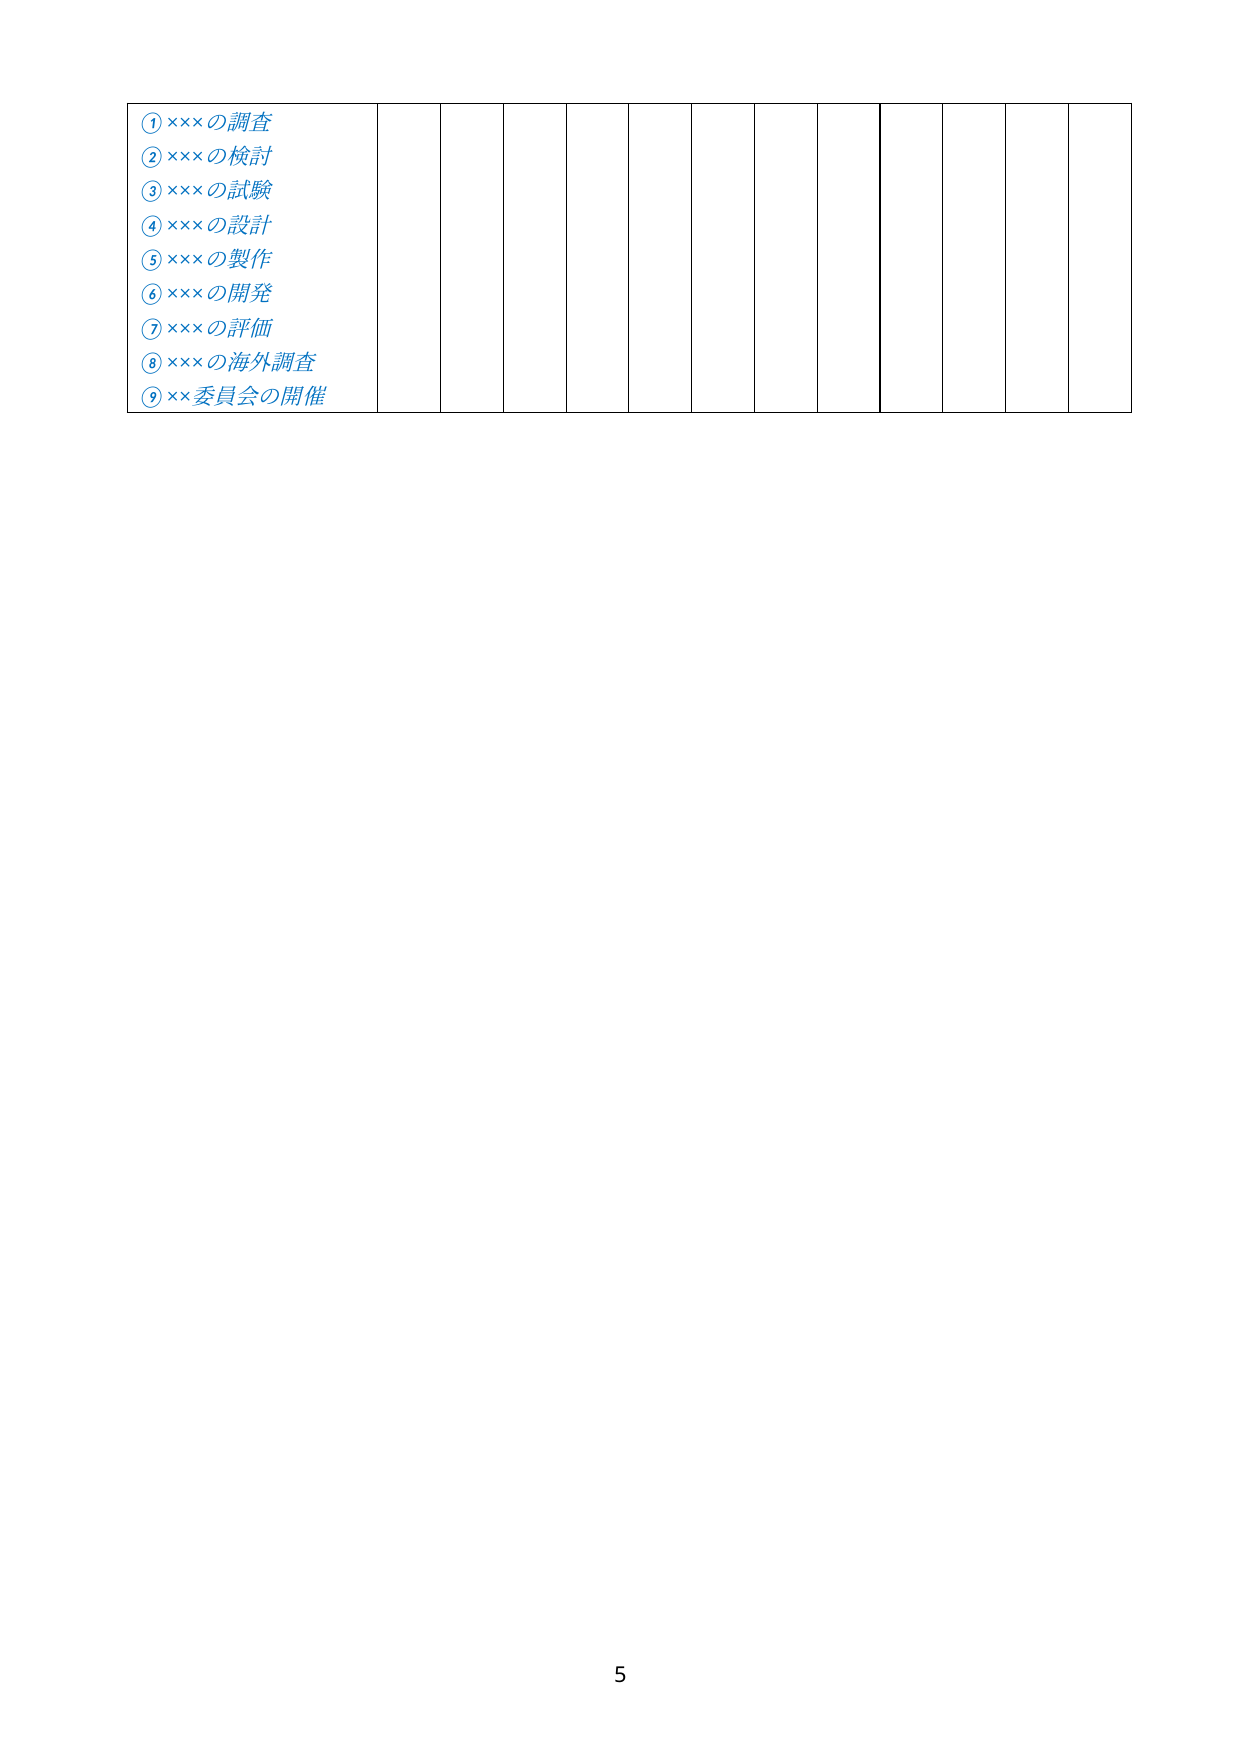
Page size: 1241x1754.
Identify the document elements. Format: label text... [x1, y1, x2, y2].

table_cell [755, 104, 817, 412]
table_cell [818, 104, 879, 412]
table_cell [504, 104, 566, 412]
table_cell [1006, 104, 1068, 412]
table_cell [943, 104, 1005, 412]
table_cell [881, 104, 942, 412]
table_cell ①×××の調査 ②×××の検討 ③×××の試験 ④×××の設計 ⑤×××の製作 ⑥×××の開発 ⑦×××の評価 ⑧×××の海外調査 ⑨××委員会の開催 [128, 104, 377, 412]
table_cell [378, 104, 440, 412]
table_cell [629, 104, 691, 412]
table_cell [567, 104, 628, 412]
table_cell [441, 104, 503, 412]
table_cell [692, 104, 754, 412]
table_cell [1069, 104, 1131, 412]
